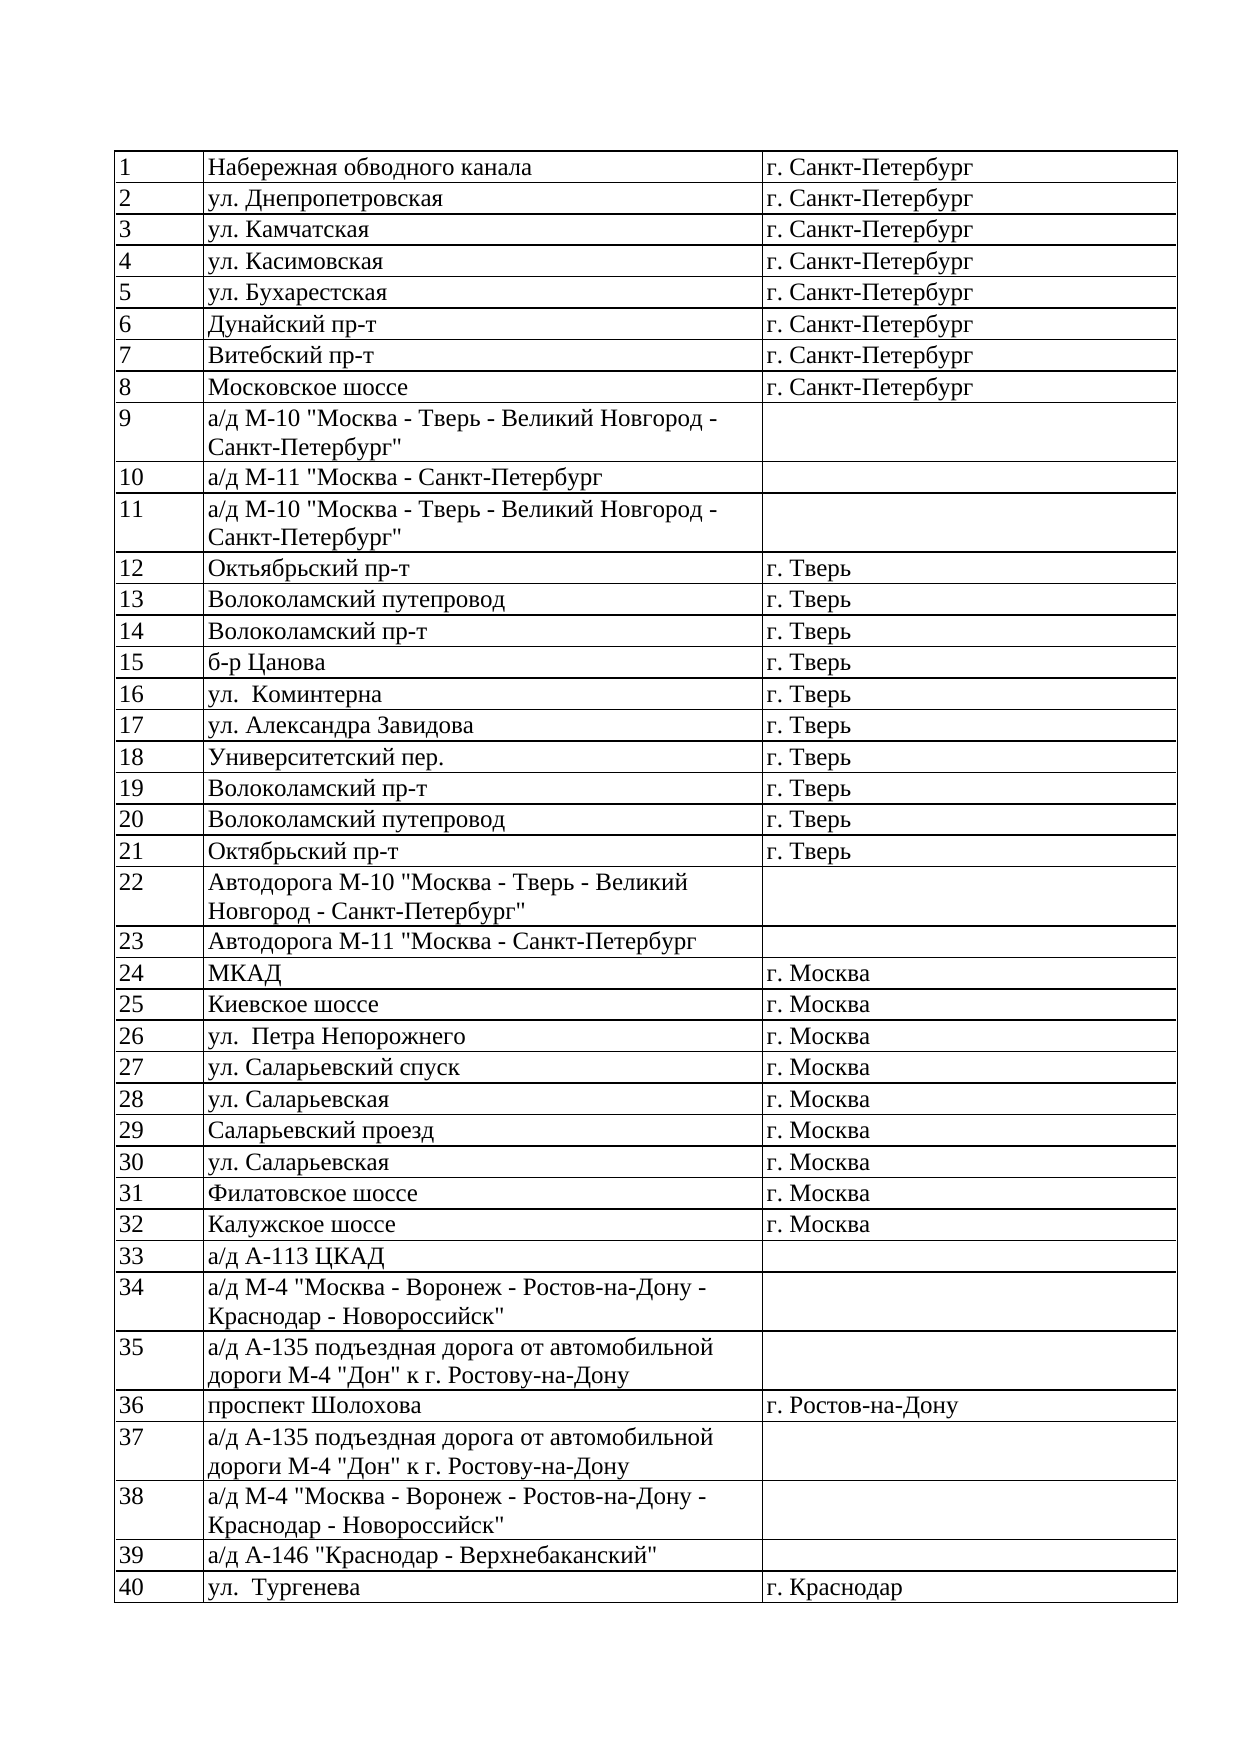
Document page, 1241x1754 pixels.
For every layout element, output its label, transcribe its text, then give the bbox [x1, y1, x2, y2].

table_cell г. Москва [763, 1145, 1177, 1177]
table_cell ул. Александра Завидова [204, 710, 762, 740]
table_cell г. Санкт-Петербург [763, 152, 1177, 181]
table_cell [763, 925, 1177, 956]
table_cell г. Санкт-Петербург [763, 244, 1177, 276]
table_cell 31 [115, 1178, 203, 1208]
table_cell г. Тверь [763, 834, 1177, 866]
table_cell а/д А-146 "Краснодар - Верхнебаканский" [204, 1540, 762, 1570]
table_cell проспект Шолохова [204, 1391, 762, 1421]
table_cell Калужское шоссе [204, 1210, 762, 1239]
table_cell Автодорога М-11 "Москва - Санкт-Петербург [204, 927, 762, 956]
table_cell г. Москва [763, 1051, 1177, 1082]
table_cell 8 [115, 371, 203, 402]
table_cell [763, 1421, 1177, 1479]
table_cell г. Тверь [763, 771, 1177, 803]
table_cell а/д М-4 "Москва - Воронеж - Ростов-на-Дону - Краснодар - Новороссийск" [204, 1481, 762, 1539]
table_cell 5 [115, 277, 203, 307]
table_cell 3 [115, 214, 203, 244]
table_cell 10 [115, 462, 203, 492]
table_cell г. Санкт-Петербург [763, 181, 1177, 213]
table_cell 21 [115, 835, 203, 866]
table_cell г. Москва [763, 988, 1177, 1019]
table_cell ул. Саларьевская [204, 1147, 762, 1177]
table_cell Киевское шоссе [204, 990, 762, 1019]
table_cell 22 [115, 867, 203, 925]
table_cell ул. Коминтерна [204, 679, 762, 708]
table_cell Волоколамский путепровод [204, 805, 762, 834]
table_cell 27 [115, 1052, 203, 1082]
table_cell г. Москва [763, 1082, 1177, 1114]
table_cell Московское шоссе [204, 372, 762, 402]
table_cell Филатовское шоссе [204, 1178, 762, 1208]
table_cell 40 [115, 1571, 203, 1602]
table_cell 24 [115, 958, 203, 988]
table_cell а/д М-10 "Москва - Тверь - Великий Новгород - Санкт-Петербург" [204, 494, 762, 551]
table_cell 19 [115, 773, 203, 803]
table_cell 16 [115, 678, 203, 708]
table_cell 28 [115, 1083, 203, 1114]
table_cell Октябрьский пр-т [204, 836, 762, 866]
table_cell 11 [115, 493, 203, 551]
table_cell Октьябрьский пр-т [204, 553, 762, 583]
table_cell 20 [115, 804, 203, 834]
table_cell г. Тверь [763, 551, 1177, 583]
table_cell [763, 492, 1177, 551]
table_cell 1 [115, 152, 203, 181]
table_cell г. Москва [763, 1114, 1177, 1145]
table_cell 2 [115, 183, 203, 213]
table_cell 32 [115, 1209, 203, 1239]
table_cell г. Краснодар [763, 1570, 1177, 1602]
table_cell г. Санкт-Петербург [763, 276, 1177, 307]
table_cell ул. Тургенева [204, 1572, 762, 1602]
table_cell г. Москва [763, 1208, 1177, 1239]
table_cell а/д М-11 "Москва - Санкт-Петербург [204, 462, 762, 492]
table_cell Университетский пер. [204, 742, 762, 771]
table_cell г. Тверь [763, 677, 1177, 708]
table_cell 39 [115, 1540, 203, 1570]
table_cell Волоколамский пр-т [204, 616, 762, 646]
table_cell 15 [115, 647, 203, 677]
table_cell 23 [115, 926, 203, 956]
table_cell [763, 866, 1177, 925]
table_cell г. Санкт-Петербург [763, 213, 1177, 244]
table_cell 12 [115, 552, 203, 583]
table_cell Дунайский пр-т [204, 309, 762, 339]
table_cell 18 [115, 741, 203, 771]
table_cell [763, 1480, 1177, 1539]
table_cell ул. Камчатская [204, 215, 762, 244]
table_cell 7 [115, 340, 203, 370]
table_cell ул. Петра Непорожнего [204, 1021, 762, 1051]
table_cell 29 [115, 1115, 203, 1145]
table_cell ул. Касимовская [204, 246, 762, 276]
table_cell г. Москва [763, 1019, 1177, 1051]
table_cell [763, 1240, 1177, 1271]
table_cell а/д А-135 подъездная дорога от автомобильной дороги М-4 "Дон" к г. Ростову-на-Дону [204, 1422, 762, 1479]
table_cell г. Москва [763, 956, 1177, 988]
table_cell г. Тверь [763, 646, 1177, 677]
table_cell г. Москва [763, 1177, 1177, 1208]
table_cell 4 [115, 245, 203, 276]
table_cell 34 [115, 1272, 203, 1330]
table_cell ул. Днепропетровская [204, 183, 762, 213]
table_cell 6 [115, 308, 203, 339]
table_cell г. Тверь [763, 740, 1177, 771]
table_cell 37 [115, 1422, 203, 1479]
table_cell [763, 1539, 1177, 1570]
table_cell г. Санкт-Петербург [763, 370, 1177, 402]
table_cell г. Тверь [763, 614, 1177, 646]
table_cell г. Тверь [763, 583, 1177, 614]
table_cell г. Тверь [763, 709, 1177, 740]
table_cell [763, 1330, 1177, 1389]
table_cell Волоколамский путепровод [204, 584, 762, 614]
table_cell Автодорога М-10 "Москва - Тверь - Великий Новгород - Санкт-Петербург" [204, 867, 762, 925]
table_cell ул. Бухарестская [204, 277, 762, 307]
table_cell [763, 1271, 1177, 1330]
table_cell Витебский пр-т [204, 340, 762, 370]
table_cell г. Тверь [763, 803, 1177, 834]
table_cell 17 [115, 710, 203, 740]
table_cell Волоколамский пр-т [204, 773, 762, 803]
table_cell а/д А-113 ЦКАД [204, 1241, 762, 1271]
table_cell [763, 461, 1177, 492]
table_cell МКАД [204, 958, 762, 988]
table_cell 9 [115, 403, 203, 461]
table_cell ул. Саларьевский спуск [204, 1052, 762, 1082]
table_cell Саларьевский проезд [204, 1115, 762, 1145]
table_cell Набережная обводного канала [204, 152, 762, 181]
table_cell 36 [115, 1390, 203, 1421]
table_cell г. Санкт-Петербург [763, 339, 1177, 370]
table_cell а/д М-10 "Москва - Тверь - Великий Новгород - Санкт-Петербург" [204, 403, 762, 461]
table_cell ул. Саларьевская [204, 1084, 762, 1114]
table_cell 35 [115, 1331, 203, 1389]
table_cell а/д А-135 подъездная дорога от автомобильной дороги М-4 "Дон" к г. Ростову-на-Дону [204, 1332, 762, 1389]
table_cell г. Санкт-Петербург [763, 307, 1177, 339]
table_cell г. Ростов-на-Дону [763, 1389, 1177, 1421]
table_cell 14 [115, 615, 203, 646]
table_cell 26 [115, 1020, 203, 1051]
table_cell 30 [115, 1146, 203, 1177]
table_cell 25 [115, 989, 203, 1019]
table_cell 13 [115, 584, 203, 614]
table_cell а/д М-4 "Москва - Воронеж - Ростов-на-Дону - Краснодар - Новороссийск" [204, 1273, 762, 1330]
table_cell 33 [115, 1241, 203, 1271]
table_cell [763, 402, 1177, 461]
table_cell 38 [115, 1481, 203, 1539]
table_cell б-р Цанова [204, 647, 762, 677]
